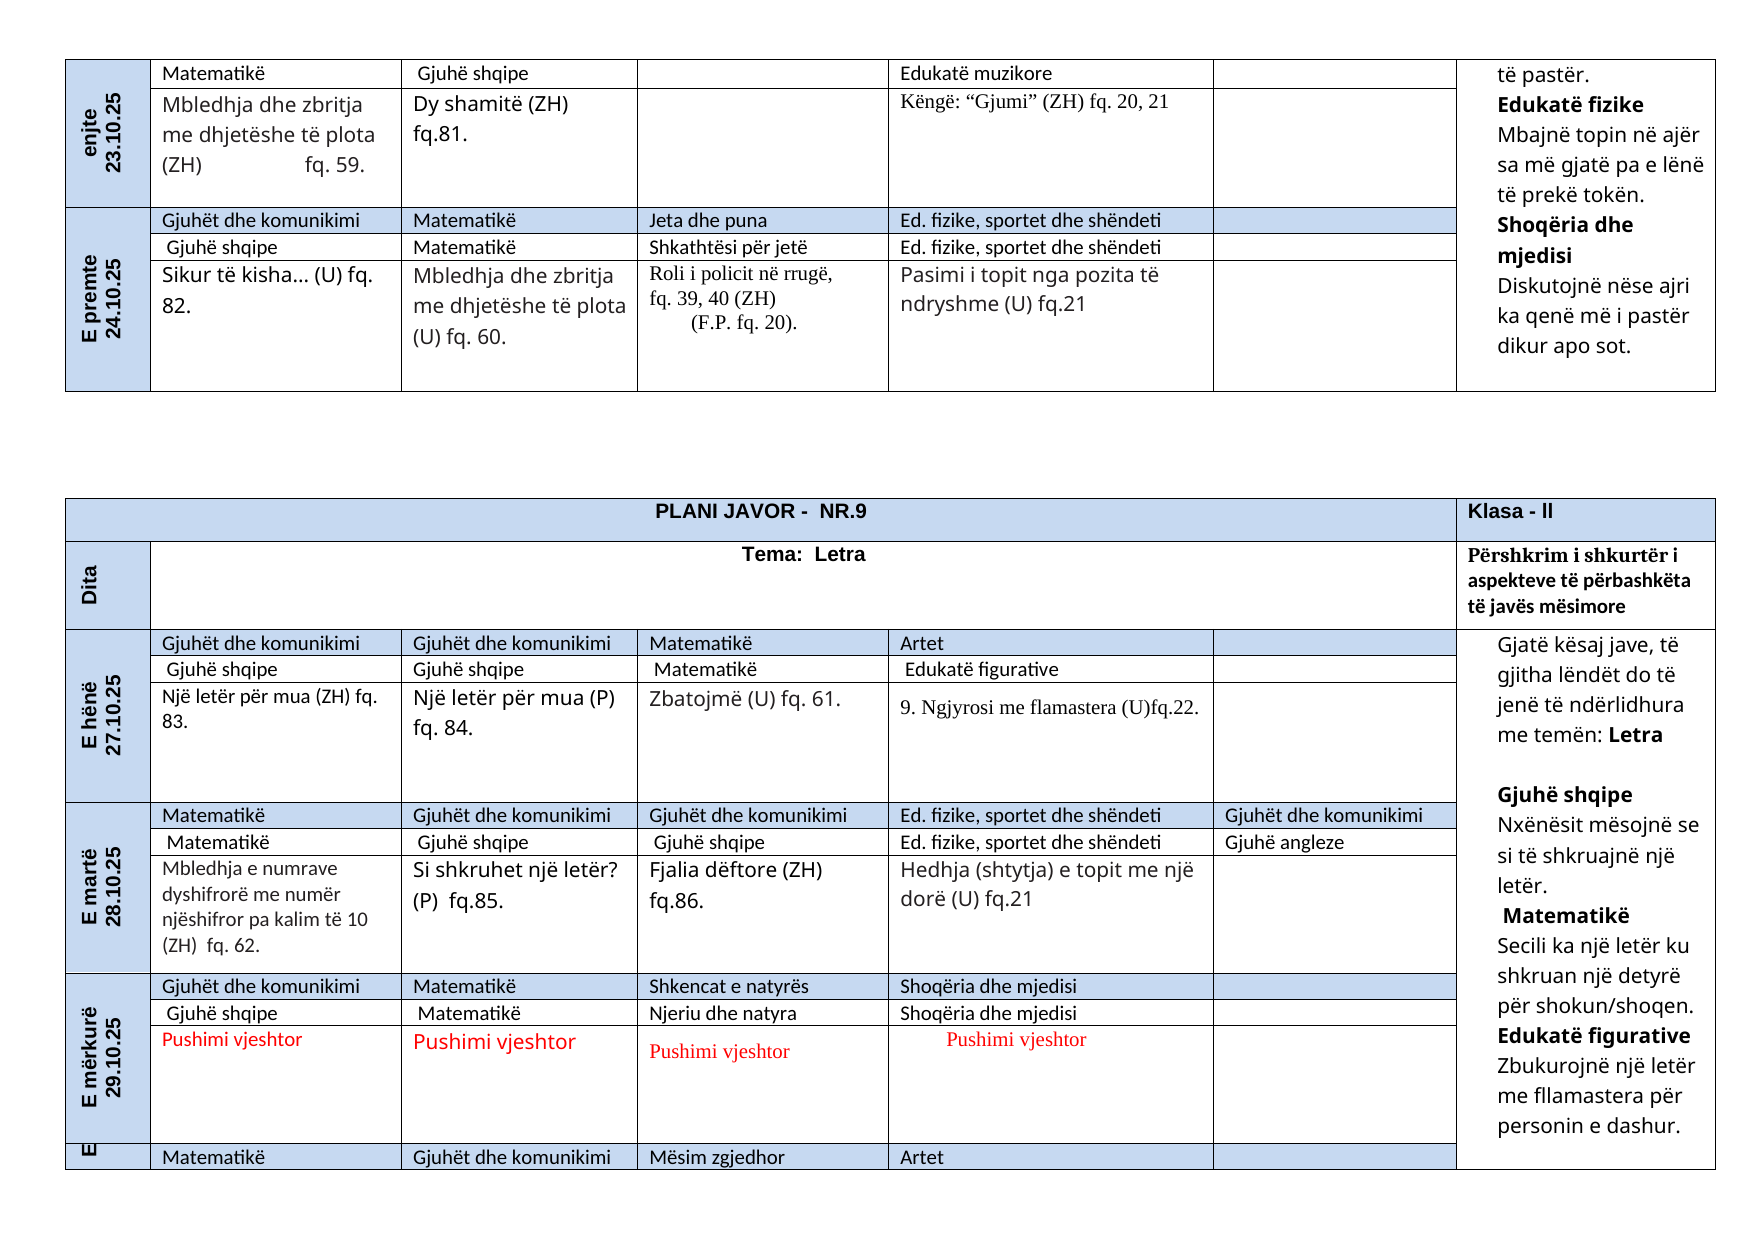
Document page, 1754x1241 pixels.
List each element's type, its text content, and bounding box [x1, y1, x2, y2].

table_cell Përshkrim i shkurtër i aspekteve të përbashkëta të javës mësimore [1457, 542, 1715, 629]
table_cell Zbatojmë (U) fq. 61. [638, 683, 888, 802]
table_cell [1214, 1000, 1456, 1025]
table_cell Gjuhët dhe komunikimi [151, 630, 401, 655]
table_cell Ed. fizike, sportet dhe shëndeti [889, 208, 1213, 233]
table_cell Matematikë [402, 1000, 637, 1025]
table_cell Një letër për mua (P) fq. 84. [402, 683, 637, 802]
table_header Klasa - ll [1457, 499, 1715, 541]
table_cell Një letër për mua (ZH) fq. 83. [151, 683, 401, 802]
table_cell Ed. fizike, sportet dhe shëndeti [889, 829, 1213, 854]
table_cell Tema: Letra [151, 542, 1456, 629]
table_cell Gjuhë angleze [1214, 829, 1456, 854]
table_cell Gjuhët dhe komunikimi [402, 630, 637, 655]
table_cell Këngë: “Gjumi” (ZH) fq. 20, 21 [889, 89, 1213, 207]
table_cell Gjuhët dhe komunikimi [151, 208, 401, 233]
table_cell Pushimi vjeshtor [889, 1026, 1213, 1143]
table_cell Ed. fizike, sportet dhe shëndeti [889, 234, 1213, 259]
table_cell Gjuhët dhe komunikimi [151, 974, 401, 999]
table_cell Artet [889, 1144, 1213, 1169]
table_cell E mërkurë 29.10.25 [66, 974, 150, 1143]
table_cell Gjuhë shqipe [638, 829, 888, 854]
table_cell [1214, 856, 1456, 972]
table_cell [638, 60, 888, 88]
table_cell Njeriu dhe natyra [638, 1000, 888, 1025]
table_cell [1214, 89, 1456, 207]
table_cell E martë 28.10.25 [66, 803, 150, 972]
table_cell Dy shamitë (ZH) fq.81. [402, 89, 637, 207]
table_cell Artet [889, 630, 1213, 655]
table_cell [638, 89, 888, 207]
table_cell Gjuhë shqipe [151, 656, 401, 682]
table_cell Gjuhë shqipe [151, 234, 401, 259]
table_cell [1214, 1026, 1456, 1143]
table_cell [1214, 683, 1456, 802]
table_cell Gjatë kësaj jave, të gjitha lëndët do të jenë të ndërlidhura me temën: Letra Gjuhë shqipe Nxënësit mësojnë se si të shkruajnë një letër. Matematikë Secili ka një letër ku shkruan një detyrë për shokun/shoqen. Edukatë figurative Zbukurojnë një letër me fllamastera për personin e dashur. [1457, 630, 1715, 1169]
table_cell Edukatë figurative [889, 656, 1213, 682]
table_cell Mbledhja e numrave dyshifrorë me numër njëshifror pa kalim të 10 (ZH) fq. 62. [151, 856, 401, 972]
table_header PLANI JAVOR - NR.9 [66, 499, 1456, 541]
table_cell Si shkruhet një letër? (P) fq.85. [402, 856, 637, 972]
table_cell E enjte 30.10.25 [66, 1144, 150, 1169]
table_cell Matematikë [402, 974, 637, 999]
table_cell Mbledhja dhe zbritja me dhjetëshe të plota (U) fq. 60. [402, 261, 637, 391]
table_cell Gjuhë shqipe [402, 829, 637, 854]
table_cell Shkencat e natyrës [638, 974, 888, 999]
table_cell Sikur të kisha... (U) fq. 82. [151, 261, 401, 391]
table_cell Edukatë muzikore [889, 60, 1213, 88]
table_cell Pushimi vjeshtor [402, 1026, 637, 1143]
table_cell Shoqëria dhe mjedisi [889, 1000, 1213, 1025]
table_cell Matematikë [638, 630, 888, 655]
table_cell Gjuhët dhe komunikimi [1214, 803, 1456, 828]
table_cell Roli i policit në rrugë, fq. 39, 40 (ZH) (F.P. fq. 20). [638, 261, 888, 391]
table_cell [1214, 656, 1456, 682]
table_cell Fjalia dëftore (ZH) fq.86. [638, 856, 888, 972]
table_cell Matematikë [151, 829, 401, 854]
table_cell [1214, 60, 1456, 88]
table_cell E hënë 27.10.25 [66, 630, 150, 802]
table_cell Pushimi vjeshtor [151, 1026, 401, 1143]
table_cell Jeta dhe puna [638, 208, 888, 233]
table_cell Shoqëria dhe mjedisi [889, 974, 1213, 999]
table_cell Ed. fizike, sportet dhe shëndeti [889, 803, 1213, 828]
table_cell [1214, 1144, 1456, 1169]
table_cell Gjuhët dhe komunikimi [638, 803, 888, 828]
table_cell E premte 24.10.25 [66, 208, 150, 391]
table_cell Shkathtësi për jetë [638, 234, 888, 259]
table_cell Mësim zgjedhor [638, 1144, 888, 1169]
table_cell Matematikë [151, 1144, 401, 1169]
table_cell E enjte 23.10.25 [66, 60, 150, 207]
table_cell Pushimi vjeshtor [638, 1026, 888, 1143]
table_cell Matematikë [402, 208, 637, 233]
table_cell 9. Ngjyrosi me flamastera (U)fq.22. [889, 683, 1213, 802]
table_cell Matematikë [638, 656, 888, 682]
table_cell Hedhja (shtytja) e topit me një dorë (U) fq.21 [889, 856, 1213, 972]
table_cell Matematikë [151, 60, 401, 88]
table_cell Gjuhët dhe komunikimi [402, 803, 637, 828]
table_cell Pasimi i topit nga pozita të ndryshme (U) fq.21 [889, 261, 1213, 391]
table_cell [1214, 208, 1456, 233]
table_cell Gjuhë shqipe [402, 656, 637, 682]
table_cell [1214, 974, 1456, 999]
table_cell Dita [66, 542, 150, 629]
table_cell [1214, 630, 1456, 655]
table_cell Matematikë [151, 803, 401, 828]
table_cell Matematikë [402, 234, 637, 259]
table_cell Gjuhë shqipe [402, 60, 637, 88]
table_cell Mbledhja dhe zbritja me dhjetëshe të plota (ZH) fq. 59. [151, 89, 401, 207]
table_cell Gjuhë shqipe [151, 1000, 401, 1025]
table_cell Gjuhët dhe komunikimi [402, 1144, 637, 1169]
table_cell [1214, 261, 1456, 391]
table_cell [1214, 234, 1456, 259]
